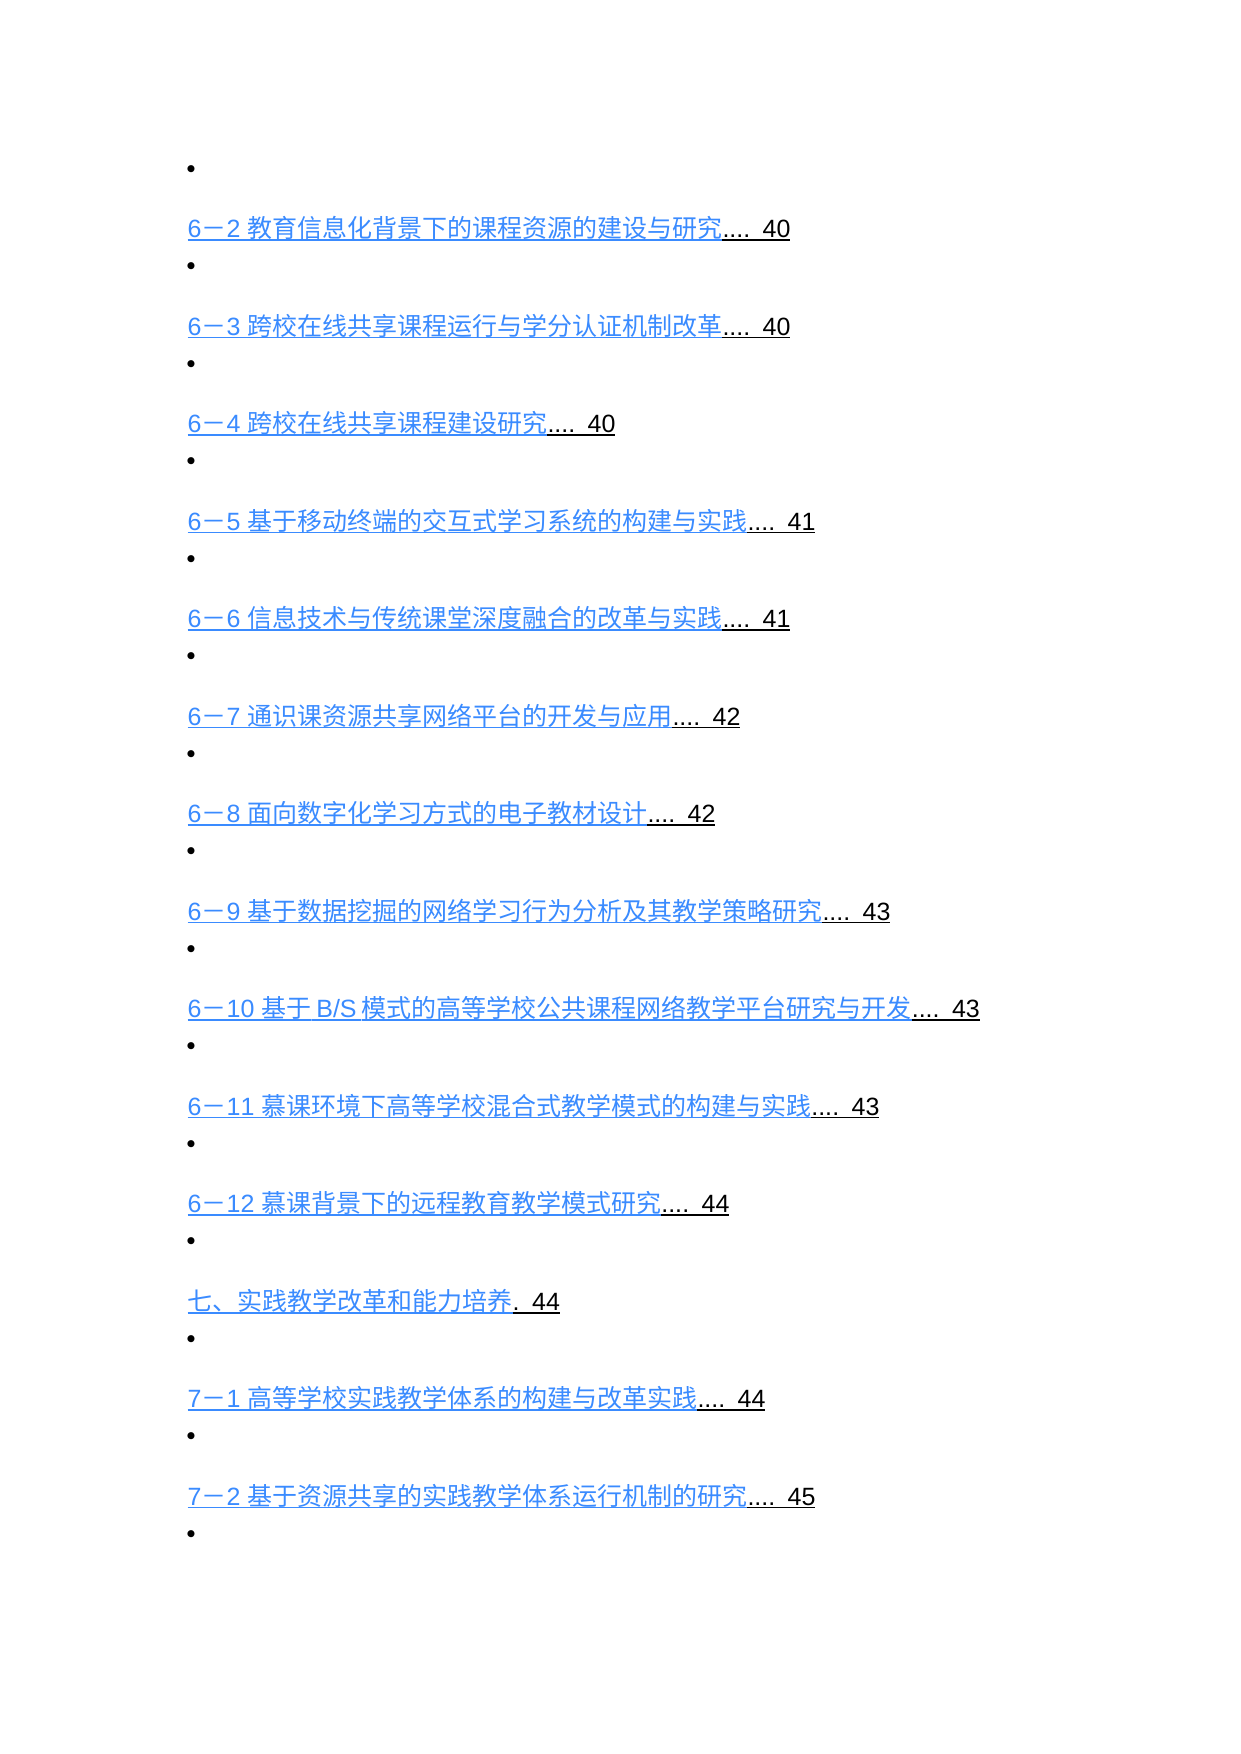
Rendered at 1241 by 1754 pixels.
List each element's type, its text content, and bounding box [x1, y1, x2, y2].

text 6－6 信息技术与传统课堂深度融合的改革与实践.... 41 [187, 584, 1053, 649]
text 6－11 慕课环境下高等学校混合式教学模式的构建与实践.... 43 [187, 1072, 1053, 1137]
text 7－2 基于资源共享的实践教学体系运行机制的研究.... 45 [187, 1462, 1053, 1527]
text 6－9 基于数据挖掘的网络学习行为分析及其教学策略研究.... 43 [187, 877, 1053, 942]
text 6－12 慕课背景下的远程教育教学模式研究.... 44 [187, 1169, 1053, 1234]
text 6－5 基于移动终端的交互式学习系统的构建与实践.... 41 [187, 487, 1053, 552]
text 6－4 跨校在线共享课程建设研究.... 40 [187, 389, 1053, 454]
text 6－10 基于B/S模式的高等学校公共课程网络教学平台研究与开发.... 43 [187, 974, 1053, 1039]
text 6－7 通识课资源共享网络平台的开发与应用.... 42 [187, 682, 1053, 747]
text 7－1 高等学校实践教学体系的构建与改革实践.... 44 [187, 1364, 1053, 1429]
text 七、实践教学改革和能力培养. 44 [187, 1267, 1053, 1332]
text 6－3 跨校在线共享课程运行与学分认证机制改革.... 40 [187, 292, 1053, 357]
text 6－8 面向数字化学习方式的电子教材设计.... 42 [187, 779, 1053, 844]
text 6－2 教育信息化背景下的课程资源的建设与研究.... 40 [187, 194, 1053, 259]
